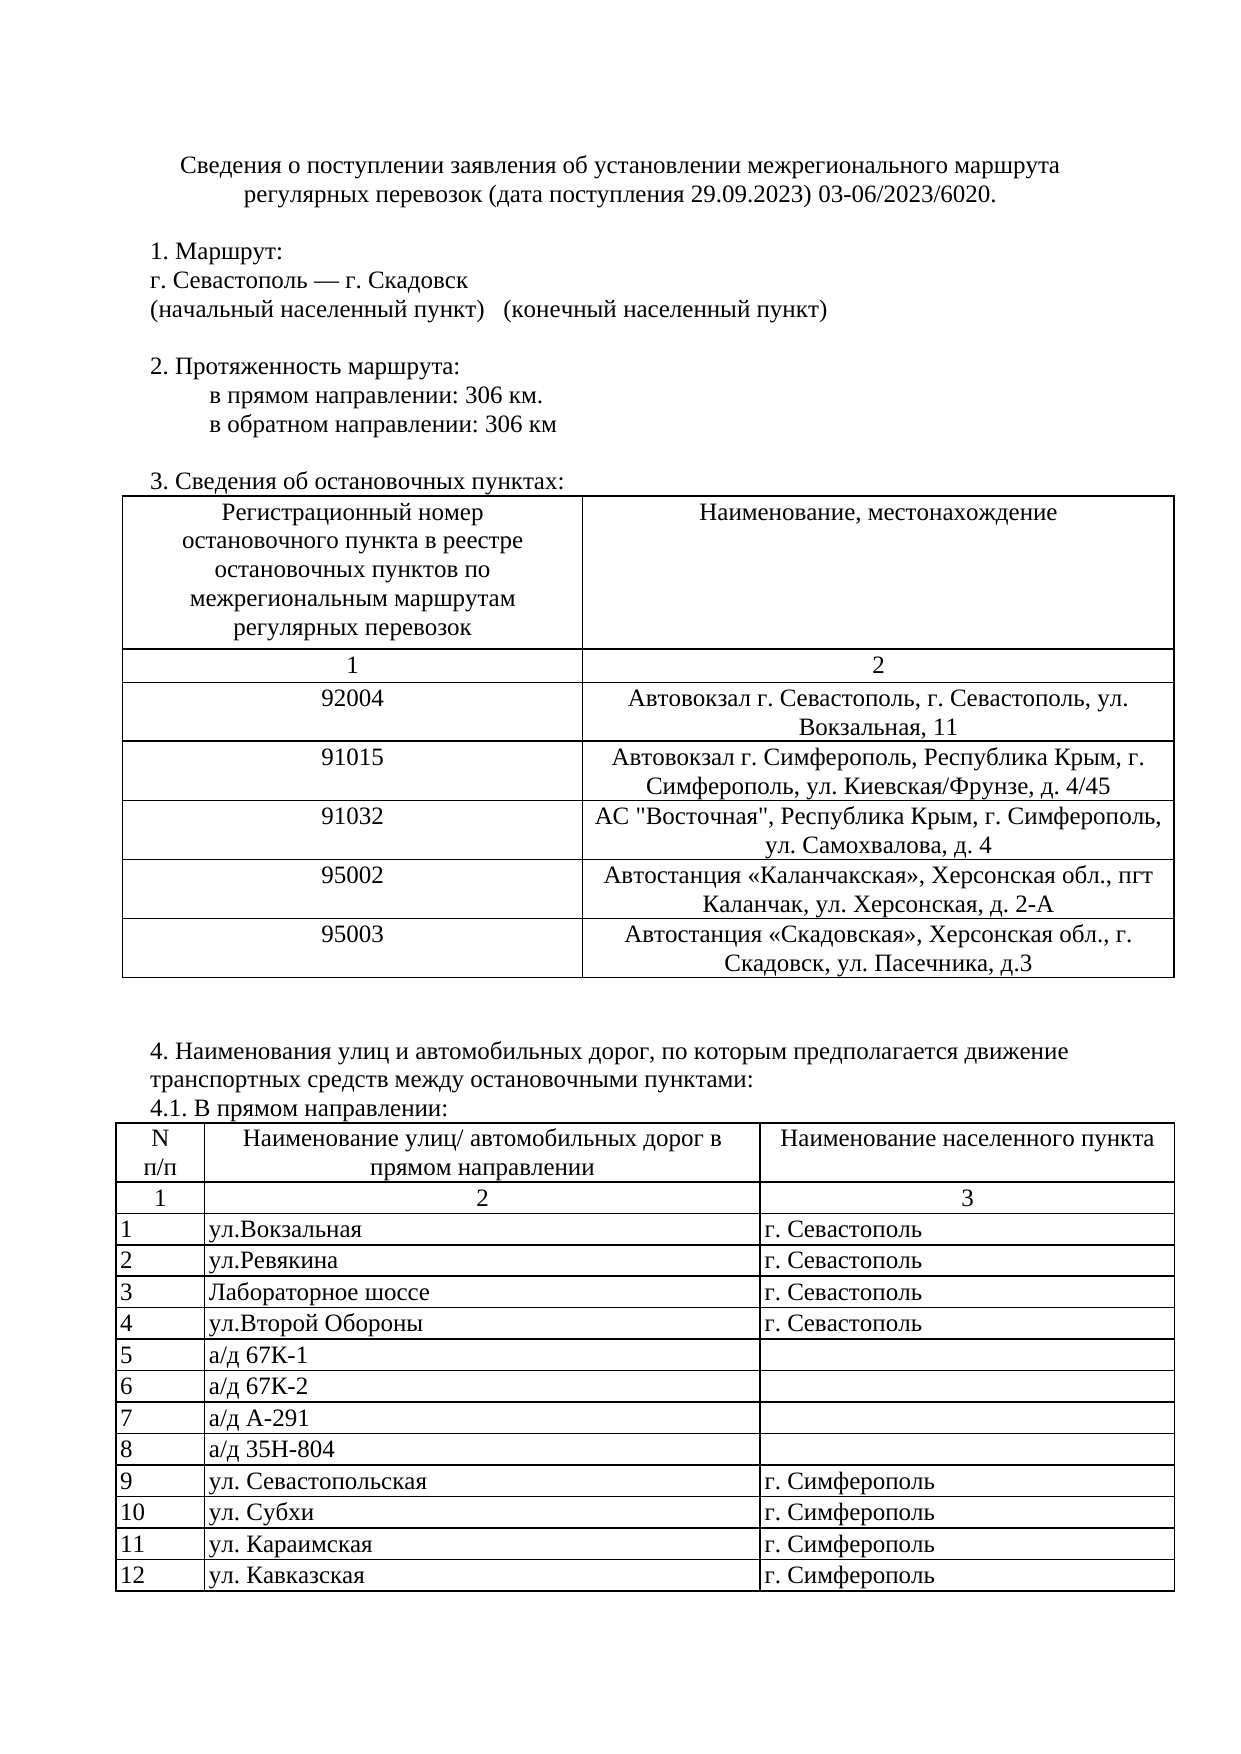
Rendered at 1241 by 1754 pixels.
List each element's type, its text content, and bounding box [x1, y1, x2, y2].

text (начальный населенный пункт) (конечный населенный пункт) [150, 294, 1090, 322]
text 2. Протяженность маршрута: [150, 351, 1090, 380]
table_cell 6 [117, 1371, 204, 1401]
table_cell г. Севастополь [761, 1214, 1174, 1244]
table_cell г. Симферополь [761, 1466, 1174, 1496]
table_cell г. Симферополь [761, 1529, 1174, 1558]
table_cell ул.Второй Обороны [205, 1308, 759, 1338]
table_cell г. Севастополь [761, 1246, 1174, 1275]
table_cell 12 [117, 1560, 204, 1590]
table_cell 91015 [123, 742, 582, 799]
table_cell а/д 67К-1 [205, 1340, 759, 1370]
table_cell 7 [117, 1403, 204, 1433]
table_cell ул. Субхи [205, 1497, 759, 1527]
text 3. Сведения об остановочных пунктах: [150, 466, 1090, 495]
table_cell АС "Восточная", Республика Крым, г. Симферополь, ул. Самохвалова, д. 4 [583, 801, 1173, 858]
table_cell 95003 [123, 919, 582, 977]
table_cell 9 [117, 1466, 204, 1496]
table_header Наименование улиц/ автомобильных дорог в прямом направлении [205, 1124, 759, 1181]
table_cell 2 [583, 650, 1173, 681]
table_header Наименование населенного пункта [761, 1124, 1174, 1181]
table_cell Автовокзал г. Симферополь, Республика Крым, г. Симферополь, ул. Киевская/Фрунзе, д. 4/45 [583, 742, 1173, 799]
table_cell Автостанция «Скадовская», Херсонская обл., г. Скадовск, ул. Пасечника, д.3 [583, 919, 1173, 977]
table_cell ул.Ревякина [205, 1246, 759, 1275]
text в обратном направлении: 306 км [150, 409, 1090, 437]
text в прямом направлении: 306 км. [150, 380, 1090, 409]
table_cell а/д А-291 [205, 1403, 759, 1433]
table_cell 92004 [123, 683, 582, 740]
table_cell 3 [117, 1277, 204, 1307]
table_cell Автовокзал г. Севастополь, г. Севастополь, ул. Вокзальная, 11 [583, 683, 1173, 740]
table_cell 11 [117, 1529, 204, 1558]
table_cell 91032 [123, 801, 582, 858]
table_cell 4 [117, 1308, 204, 1338]
table_cell г. Симферополь [761, 1560, 1174, 1590]
table_cell [761, 1434, 1174, 1464]
text Сведения о поступлении заявления об установлении межрегионального маршрута регулярных перевозок (дата поступления 29.09.2023) 03-06/2023/6020. [150, 150, 1090, 207]
table_cell 2 [205, 1183, 759, 1212]
text 4.1. В прямом направлении: [150, 1093, 1090, 1122]
table_cell 5 [117, 1340, 204, 1370]
table_header Наименование, местонахождение [583, 497, 1173, 648]
table_cell а/д 35Н-804 [205, 1434, 759, 1464]
table_cell 10 [117, 1497, 204, 1527]
table_cell [761, 1371, 1174, 1401]
table_cell [761, 1403, 1174, 1433]
table_cell г. Симферополь [761, 1497, 1174, 1527]
text г. Севастополь — г. Скадовск [150, 265, 1090, 294]
table_cell ул. Караимская [205, 1529, 759, 1558]
table_cell Автостанция «Каланчакская», Херсонская обл., пгт Каланчак, ул. Херсонская, д. 2-А [583, 860, 1173, 918]
table_cell ул. Кавказская [205, 1560, 759, 1590]
table_cell 1 [123, 650, 582, 681]
table_cell 1 [117, 1214, 204, 1244]
table_cell 3 [761, 1183, 1174, 1212]
table_cell г. Севастополь [761, 1277, 1174, 1307]
table_cell 2 [117, 1246, 204, 1275]
table_header N п/п [117, 1124, 204, 1181]
table_cell 1 [117, 1183, 204, 1212]
text 1. Маршрут: [150, 236, 1090, 265]
table_cell ул. Севастопольская [205, 1466, 759, 1496]
table_cell [761, 1340, 1174, 1370]
table_cell г. Севастополь [761, 1308, 1174, 1338]
text 4. Наименования улиц и автомобильных дорог, по которым предполагается движение транспортных средств между остановочными пунктами: [150, 1036, 1090, 1093]
table_cell Лабораторное шоссе [205, 1277, 759, 1307]
table_cell 8 [117, 1434, 204, 1464]
table_cell ул.Вокзальная [205, 1214, 759, 1244]
table_header Регистрационный номер остановочного пункта в реестре остановочных пунктов по межрегиональным маршрутам регулярных перевозок [123, 497, 582, 648]
table_cell а/д 67К-2 [205, 1371, 759, 1401]
table_cell 95002 [123, 860, 582, 918]
